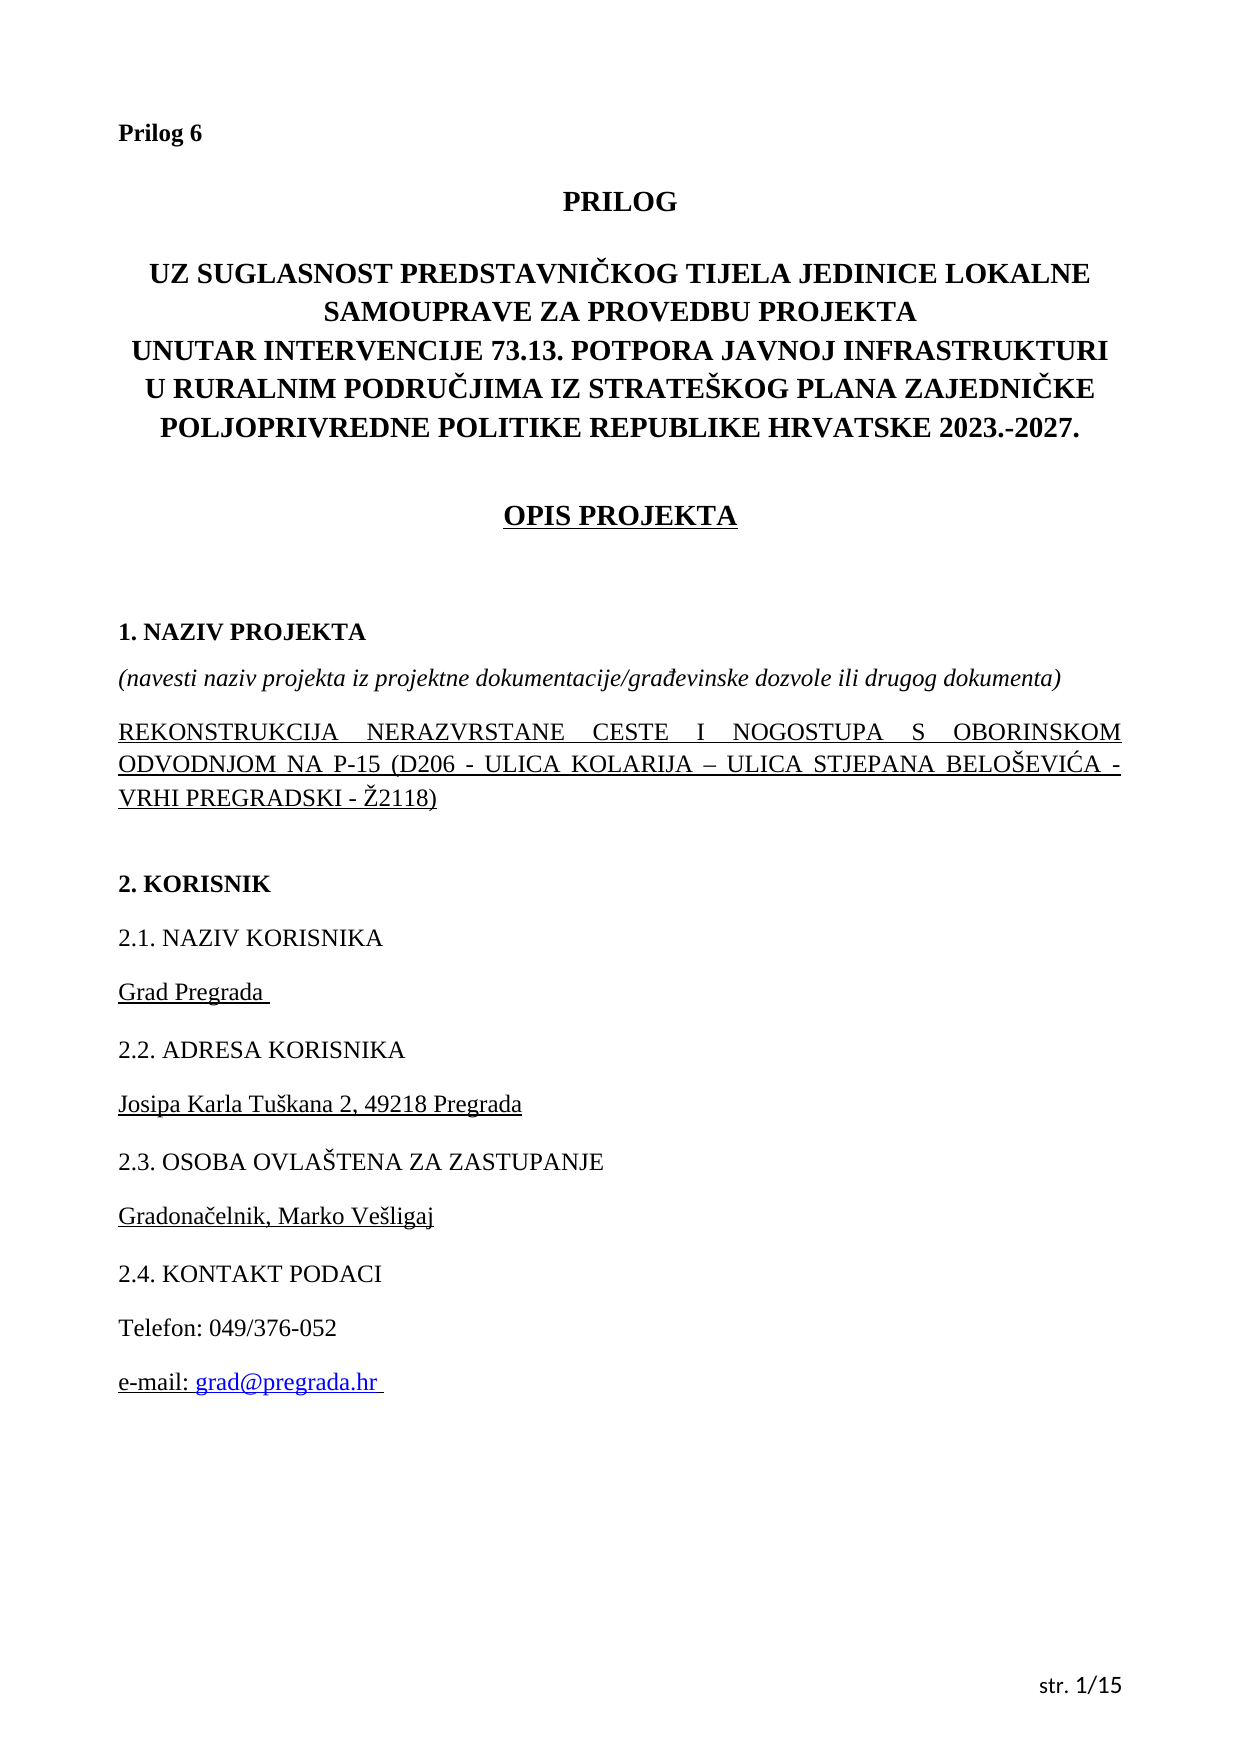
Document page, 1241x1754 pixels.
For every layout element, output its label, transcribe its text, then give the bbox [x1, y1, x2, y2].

text Telefon: 049/376-052 [118, 1313, 1122, 1342]
text PRILOG [118, 184, 1122, 218]
text UNUTAR INTERVENCIJE 73.13. POTPORA JAVNOJ INFRASTRUKTURI U RURALNIM PODRUČJIMA IZ STRATEŠKOG PLANA ZAJEDNIČKE POLJOPRIVREDNE POLITIKE REPUBLIKE HRVATSKE 2023.-2027. [118, 333, 1122, 443]
text 1. NAZIV PROJEKTA [118, 617, 1122, 646]
text Gradonačelnik, Marko Vešligaj [118, 1201, 1122, 1230]
text UZ SUGLASNOST PREDSTAVNIČKOG TIJELA JEDINICE LOKALNE SAMOUPRAVE ZA PROVEDBU PROJEKTA [118, 256, 1122, 328]
text 2.1. NAZIV KORISNIKA [118, 923, 1122, 952]
text Grad Pregrada [118, 977, 1122, 1006]
text Prilog 6 [118, 118, 1122, 147]
text Josipa Karla Tuškana 2, 49218 Pregrada [118, 1089, 1122, 1118]
text REKONSTRUKCIJA NERAZVRSTANE CESTE I NOGOSTUPA S OBORINSKOM ODVODNJOM NA P-15 (D206 - ULICA KOLARIJA – ULICA STJEPANA BELOŠEVIĆA - VRHI PREGRADSKI - Ž2118) [118, 717, 1122, 742]
text 2.3. OSOBA OVLAŠTENA ZA ZASTUPANJE [118, 1147, 1122, 1176]
text 2.2. ADRESA KORISNIKA [118, 1035, 1122, 1064]
text 2. KORISNIK [118, 869, 1122, 898]
text OPIS PROJEKTA [118, 498, 1122, 532]
text e-mail: grad@pregrada.hr [118, 1367, 1122, 1395]
text (navesti naziv projekta iz projektne dokumentacije/građevinske dozvole ili drugog dokumenta) [118, 663, 1122, 691]
text REKONSTRUKCIJA NERAZVRSTANE CESTE I NOGOSTUPA S OBORINSKOM ODVODNJOM NA P-15 (D206 - ULICA KOLARIJA – ULICA STJEPANA BELOŠEVIĆA - VRHI PREGRADSKI - Ž2118) [118, 743, 1122, 811]
text 2.4. KONTAKT PODACI [118, 1259, 1122, 1288]
